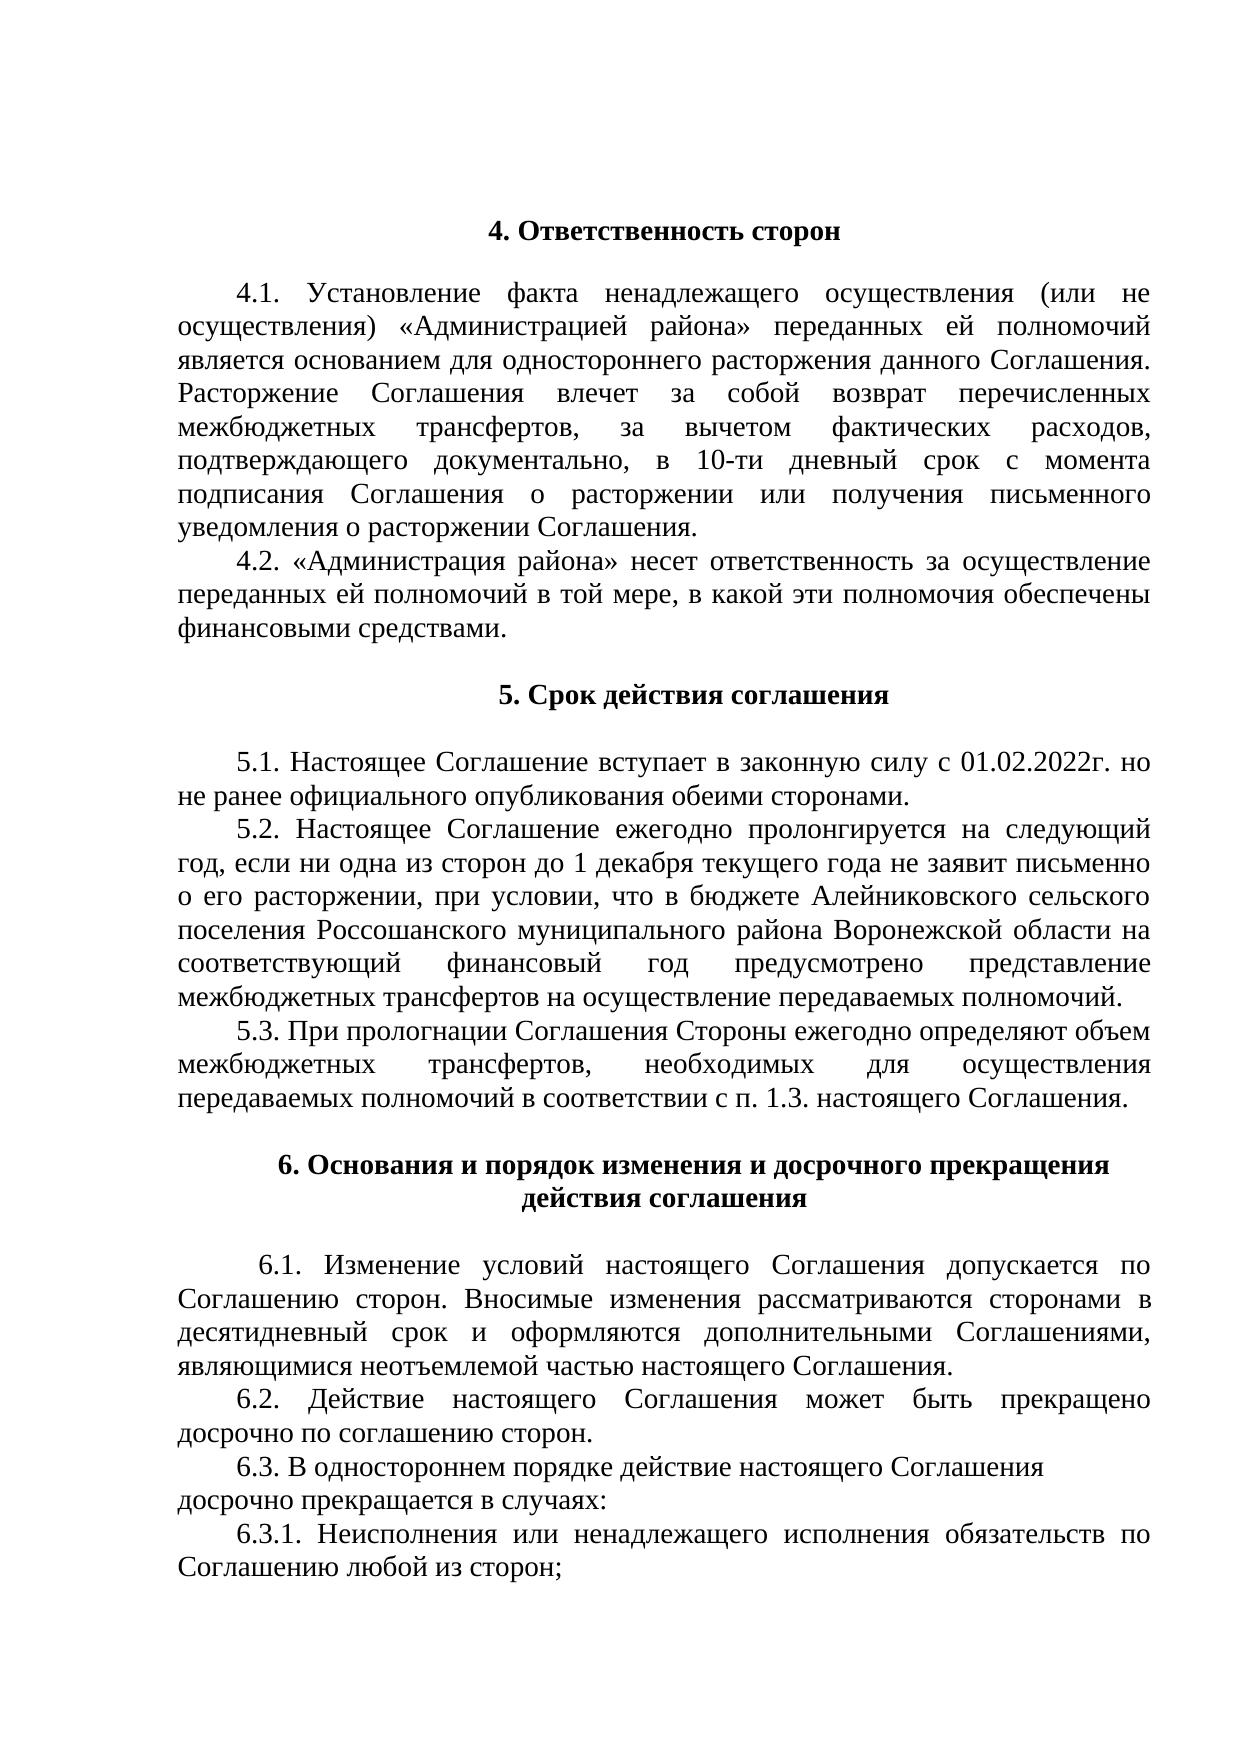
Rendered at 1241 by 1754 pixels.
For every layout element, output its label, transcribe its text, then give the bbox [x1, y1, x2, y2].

text 4.2. «Администрация района» несет ответственность за осуществление переданных ей полномочий в той мере, в какой эти полномочия обеспечены финансовыми средствами. [177, 543, 1152, 644]
text 4.1. Установление факта ненадлежащего осуществления (или не осуществления) «Администрацией района» переданных ей полномочий является основанием для одностороннего расторжения данного Соглашения. Расторжение Соглашения влечет за собой возврат перечисленных межбюджетных трансфертов, за вычетом фактических расходов, подтверждающего документально, в 10-ти дневный срок с момента подписания Соглашения о расторжении или получения письменного уведомления о расторжении Соглашения. [177, 275, 1152, 543]
text 6.3. В одностороннем порядке действие настоящего Соглашения досрочно прекращается в случаях: [177, 1449, 1152, 1516]
text 6. Основания и порядок изменения и досрочного прекращения действия соглашения [177, 1147, 1152, 1214]
text 5.1. Настоящее Соглашение вступает в законную силу с 01.02.2022г. но не ранее официального опубликования обеими сторонами. [177, 744, 1152, 811]
text 6.2. Действие настоящего Соглашения может быть прекращено досрочно по соглашению сторон. [177, 1382, 1152, 1449]
text 4. Ответственность сторон [177, 213, 1152, 247]
text 6.1. Изменение условий настоящего Соглашения допускается по Соглашению сторон. Вносимые изменения рассматриваются сторонами в десятидневный срок и оформляются дополнительными Соглашениями, являющимися неотъемлемой частью настоящего Соглашения. [177, 1247, 1152, 1382]
text 5.2. Настоящее Соглашение ежегодно пролонгируется на следующий год, если ни одна из сторон до 1 декабря текущего года не заявит письменно о его расторжении, при условии, что в бюджете Алейниковского сельского поселения Россошанского муниципального района Воронежской области на соответствующий финансовый год предусмотрено представление межбюджетных трансфертов на осуществление передаваемых полномочий. [177, 811, 1152, 1013]
text 5. Срок действия соглашения [177, 677, 1152, 711]
text 5.3. При прологнации Соглашения Стороны ежегодно определяют объем межбюджетных трансфертов, необходимых для осуществления передаваемых полномочий в соответствии с п. 1.3. настоящего Соглашения. [177, 1013, 1152, 1113]
text 6.3.1. Неисполнения или ненадлежащего исполнения обязательств по Соглашению любой из сторон; [177, 1516, 1152, 1583]
